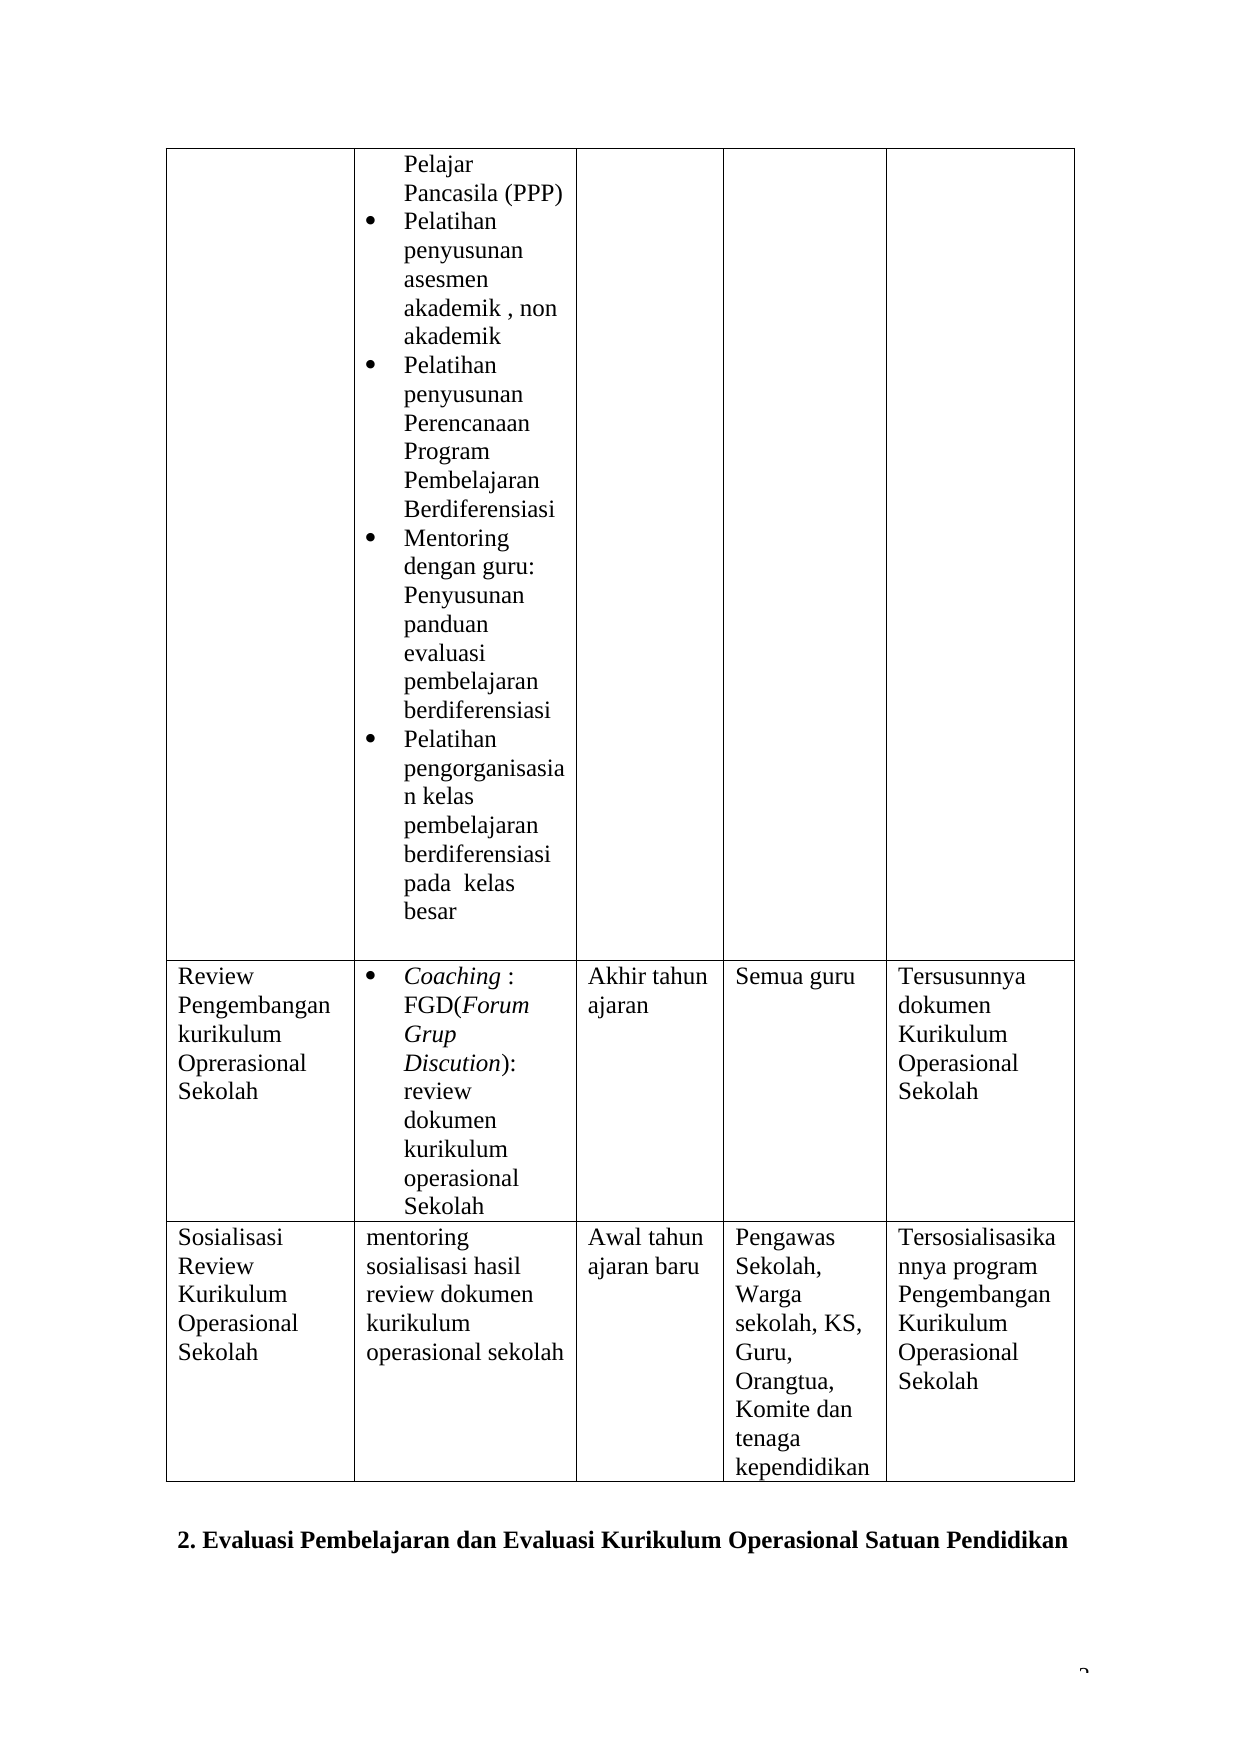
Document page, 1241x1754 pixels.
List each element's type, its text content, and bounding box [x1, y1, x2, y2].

table_header [167, 149, 354, 960]
table_header [577, 149, 723, 960]
table_cell Semua guru [724, 961, 886, 1221]
table_cell Akhir tahun ajaran [577, 961, 723, 1221]
table_cell Coaching : FGD(Forum Grup Discution): review dokumen kurikulum operasional Sekolah [355, 961, 576, 1221]
table_cell Review Pengembangan kurikulum Oprerasional Sekolah [167, 961, 354, 1221]
table_header [887, 149, 1074, 960]
table_header [724, 149, 886, 960]
table_cell Tersosialisasika nnya program Pengembangan Kurikulum Operasional Sekolah [887, 1222, 1074, 1481]
table_cell mentoring sosialisasi hasil review dokumen kurikulum operasional sekolah [355, 1222, 576, 1481]
subtitle Evaluasi Pembelajaran dan Evaluasi Kurikulum Operasional Satuan Pendidikan [177, 1525, 1153, 1553]
table_cell Pengawas Sekolah, Warga sekolah, KS, Guru, Orangtua, Komite dan tenaga kependidikan [724, 1222, 886, 1481]
table_header Pelajar Pancasila (PPP) Pelatihan penyusunan asesmen akademik , non akademik Pelatihan penyusunan Perencanaan Program Pembelajaran Berdiferensiasi Mentoring dengan guru: Penyusunan panduan evaluasi pembelajaran berdiferensiasi Pelatihan pengorganisasia n kelas pembelajaran berdiferensiasi pada kelas besar [355, 149, 576, 960]
table_cell Sosialisasi Review Kurikulum Operasional Sekolah [167, 1222, 354, 1481]
table_cell Tersusunnya dokumen Kurikulum Operasional Sekolah [887, 961, 1074, 1221]
table_cell Awal tahun ajaran baru [577, 1222, 723, 1481]
